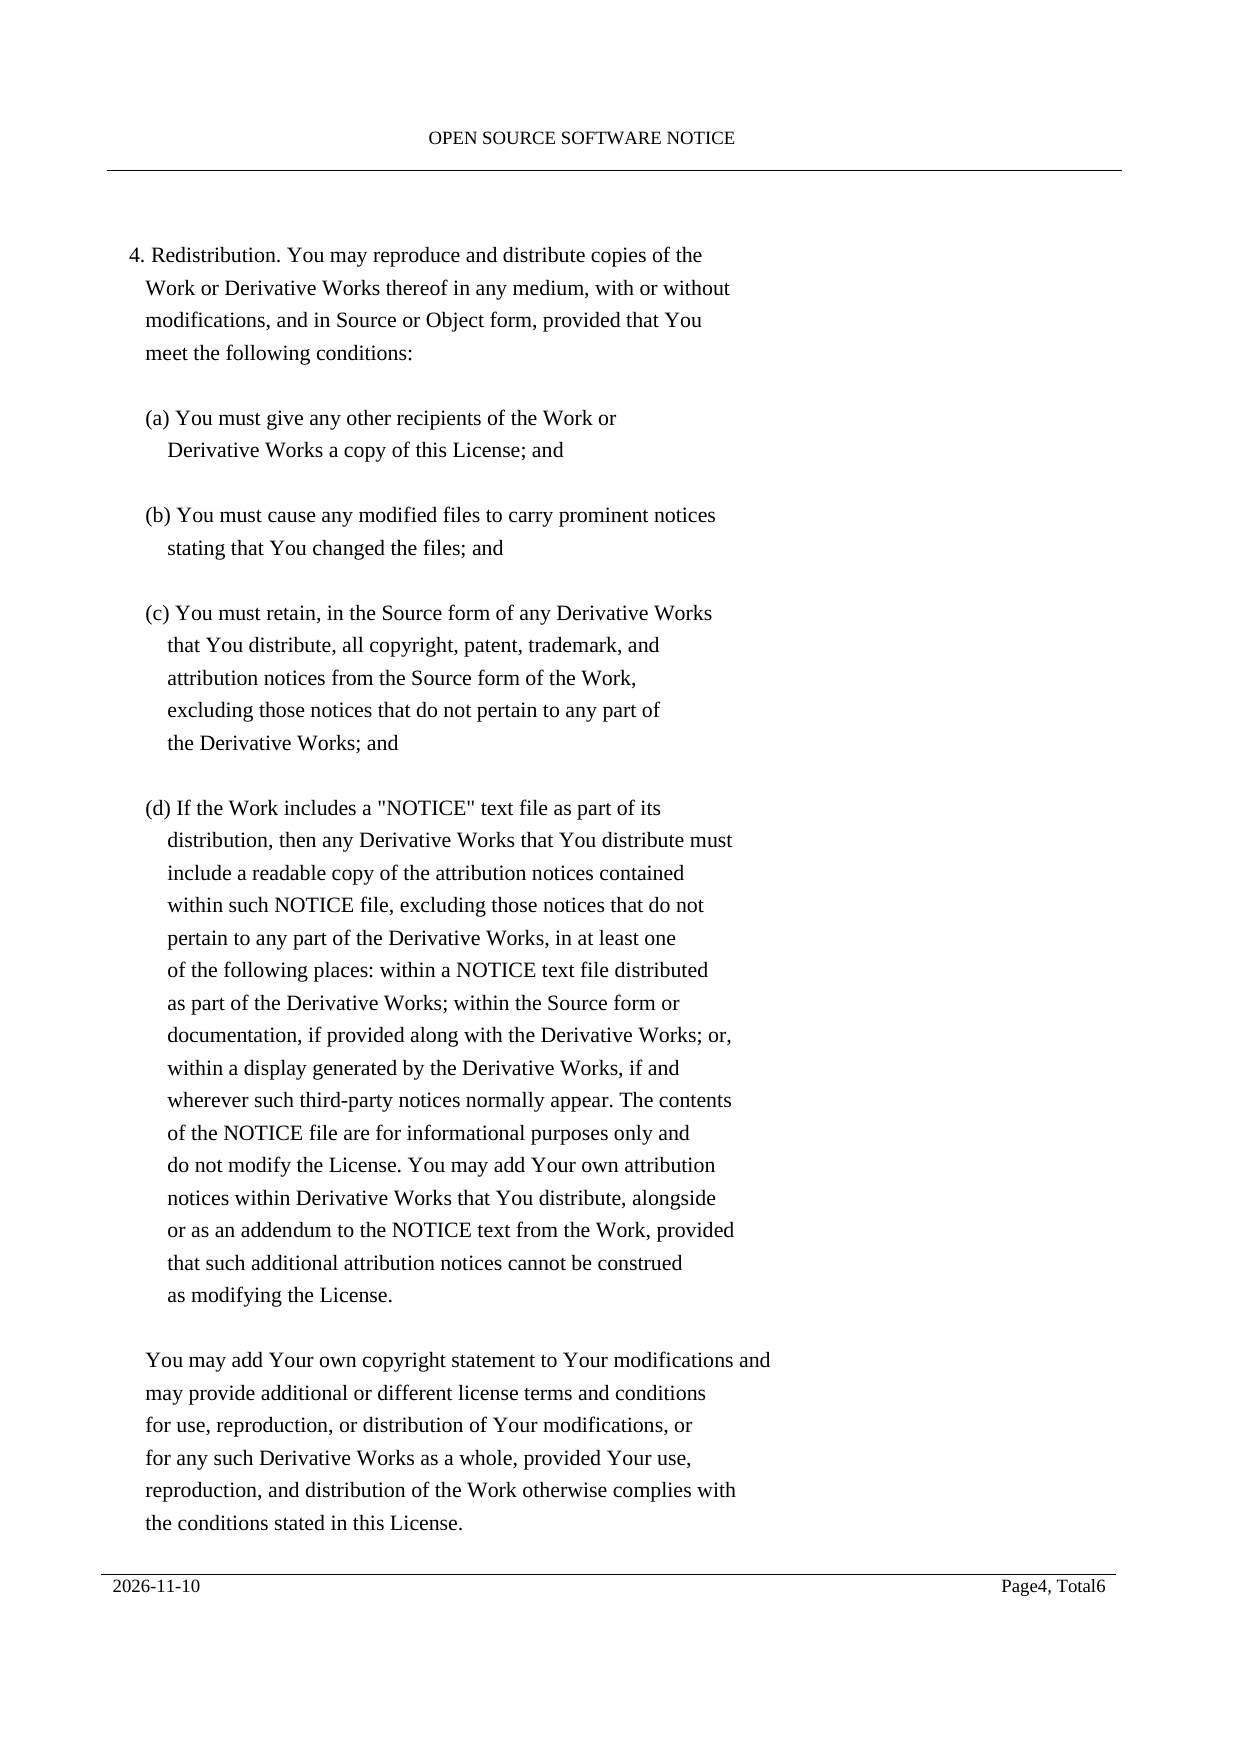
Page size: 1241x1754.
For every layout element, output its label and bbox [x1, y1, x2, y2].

text [112, 206, 1128, 1539]
